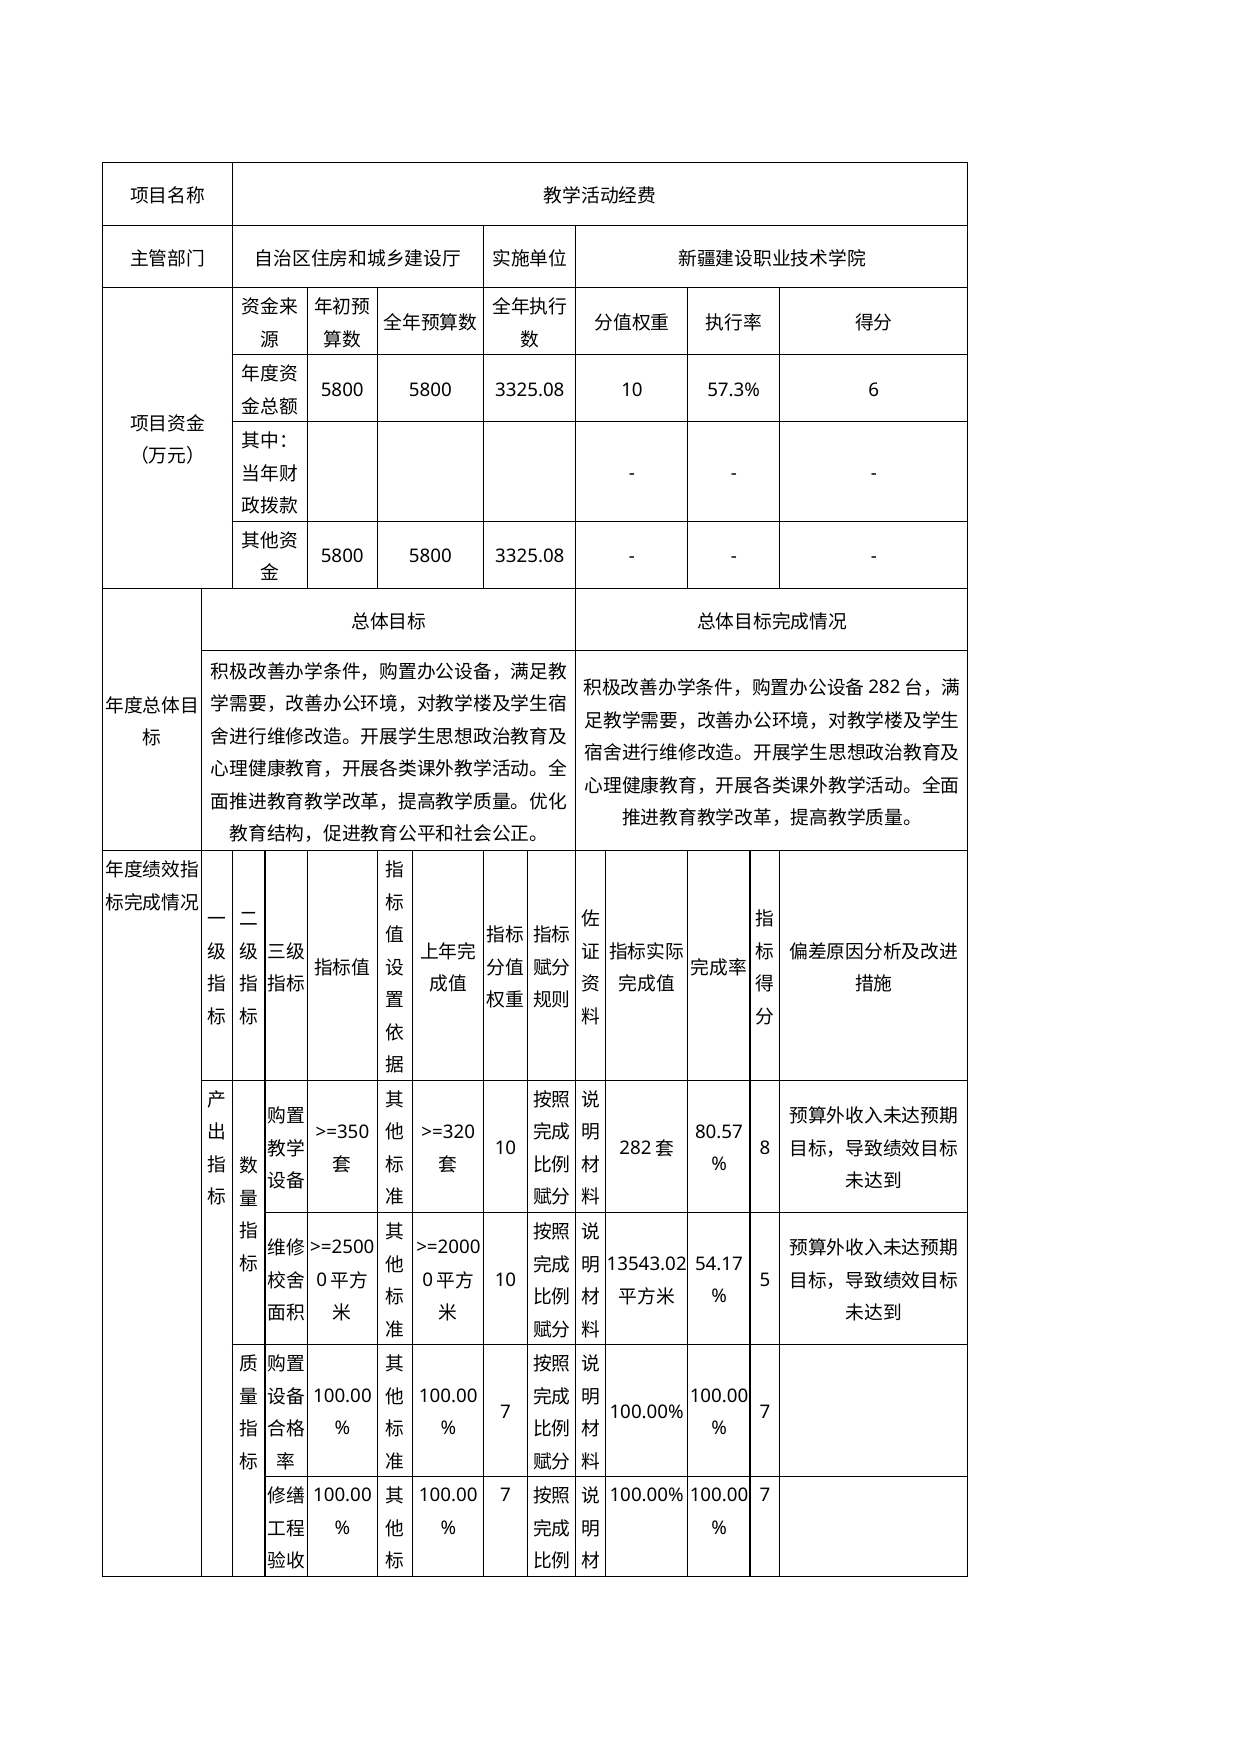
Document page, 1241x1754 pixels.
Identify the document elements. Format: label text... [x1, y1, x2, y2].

table_cell 年度绩效指标完成情况 [103, 851, 201, 1576]
table_cell 项目名称 [103, 163, 232, 224]
table_cell 资金来源 [233, 288, 307, 354]
table_cell 54.17% [688, 1213, 749, 1344]
table_cell 实施单位 [484, 226, 575, 287]
table_cell 指标值设置依据 [378, 851, 412, 1080]
table_cell 新疆建设职业技术学院 [576, 226, 967, 287]
table_cell 7 [751, 1345, 779, 1476]
table_cell - [688, 522, 779, 588]
table_cell 57.3% [688, 355, 779, 421]
table_cell 数量指标 [233, 1081, 264, 1344]
table_cell 100.00% [413, 1477, 483, 1576]
table_cell 二级指标 [233, 851, 264, 1080]
table_cell 80.57% [688, 1081, 749, 1212]
table_cell 预算外收入未达预期目标，导致绩效目标未达到 [780, 1213, 967, 1344]
table_cell - [780, 422, 967, 521]
table_cell 按照完成比例赋分 [528, 1213, 575, 1344]
table_cell 100.00% [688, 1345, 749, 1476]
table_cell [780, 1345, 967, 1476]
table_cell [780, 1477, 967, 1576]
table_cell >=20000平方米 [413, 1213, 483, 1344]
table_cell 主管部门 [103, 226, 232, 287]
table_cell 购置设备合格率 [266, 1345, 307, 1476]
table_cell 7 [484, 1477, 527, 1576]
table_cell 积极改善办学条件，购置办公设备282台，满足教学需要，改善办公环境，对教学楼及学生宿舍进行维修改造。开展学生思想政治教育及心理健康教育，开展各类课外教学活动。全面推进教育教学改革，提高教学质量。 [576, 651, 967, 850]
table_cell 年初预算数 [308, 288, 377, 354]
table_cell 购置教学设备 [266, 1081, 307, 1212]
table_cell 其他标准 [378, 1477, 412, 1576]
table_cell 分值权重 [576, 288, 687, 354]
table_cell 其他标准 [378, 1213, 412, 1344]
table_cell - [780, 522, 967, 588]
table_cell 全年预算数 [378, 288, 483, 354]
table_cell 10 [484, 1213, 527, 1344]
table_cell 100.00% [688, 1477, 749, 1576]
table_cell 5800 [378, 355, 483, 421]
table_cell 100.00% [413, 1345, 483, 1476]
table_cell 自治区住房和城乡建设厅 [233, 226, 483, 287]
table_cell 全年执行数 [484, 288, 575, 354]
table_cell 指标赋分规则 [528, 851, 575, 1080]
table_cell 其中：当年财政拨款 [233, 422, 307, 521]
table_cell [308, 422, 377, 521]
table_cell 质量指标 [233, 1345, 264, 1576]
table_cell 积极改善办学条件，购置办公设备，满足教学需要，改善办公环境，对教学楼及学生宿舍进行维修改造。开展学生思想政治教育及心理健康教育，开展各类课外教学活动。全面推进教育教学改革，提高教学质量。优化教育结构，促进教育公平和社会公正。 [202, 651, 575, 850]
table_cell 指标值 [308, 851, 377, 1080]
table_cell 13543.02平方米 [606, 1213, 687, 1344]
table_cell 按照完成比例赋分 [528, 1081, 575, 1212]
table_cell 5800 [378, 522, 483, 588]
table_cell 7 [751, 1477, 779, 1576]
table_cell 说明材料 [576, 1345, 605, 1476]
table_cell 100.00% [606, 1345, 687, 1476]
table_cell 指标得分 [751, 851, 779, 1080]
table_cell 修缮工程验收合格率 [266, 1477, 307, 1576]
table_cell 5 [751, 1213, 779, 1344]
table_cell 282套 [606, 1081, 687, 1212]
table_cell 10 [484, 1081, 527, 1212]
table_cell 三级指标 [266, 851, 307, 1080]
table_cell 年度总体目标 [103, 589, 201, 850]
table_cell 7 [484, 1345, 527, 1476]
table_cell 按照完成比例赋分 [528, 1345, 575, 1476]
table_cell 其他标准 [378, 1081, 412, 1212]
table_cell [484, 422, 575, 521]
table_cell 其他标准 [378, 1345, 412, 1476]
table_cell 预算外收入未达预期目标，导致绩效目标未达到 [780, 1081, 967, 1212]
table_cell 3325.08 [484, 355, 575, 421]
table_cell [378, 422, 483, 521]
table_cell 偏差原因分析及改进措施 [780, 851, 967, 1080]
table_cell 8 [751, 1081, 779, 1212]
table_cell 年度资金总额 [233, 355, 307, 421]
table_cell 上年完成值 [413, 851, 483, 1080]
table_cell >=25000平方米 [308, 1213, 377, 1344]
table_cell 指标分值权重 [484, 851, 527, 1080]
table_cell 6 [780, 355, 967, 421]
table_cell 完成率 [688, 851, 749, 1080]
table_cell - [688, 422, 779, 521]
table_cell 说明材料 [576, 1213, 605, 1344]
table_cell 5800 [308, 355, 377, 421]
table_cell - [576, 522, 687, 588]
table_cell >=320套 [413, 1081, 483, 1212]
table_cell 5800 [308, 522, 377, 588]
table_cell 说明材料 [576, 1477, 605, 1576]
table_cell 教学活动经费 [233, 163, 967, 224]
table_cell 执行率 [688, 288, 779, 354]
table_cell >=350套 [308, 1081, 377, 1212]
table_cell 总体目标 [202, 589, 575, 650]
table_cell 产出指标 [202, 1081, 232, 1576]
table_cell 100.00% [606, 1477, 687, 1576]
table_cell 指标实际完成值 [606, 851, 687, 1080]
table_cell 佐证资料 [576, 851, 605, 1080]
table_cell 100.00% [308, 1345, 377, 1476]
table_cell 项目资金 （万元） [103, 288, 232, 588]
table_cell 100.00% [308, 1477, 377, 1576]
table_cell 总体目标完成情况 [576, 589, 967, 650]
table_cell 说明材料 [576, 1081, 605, 1212]
table_cell 得分 [780, 288, 967, 354]
table_cell 维修校舍面积 [266, 1213, 307, 1344]
table_cell 其他资金 [233, 522, 307, 588]
table_cell 一级指标 [202, 851, 232, 1080]
table_cell 10 [576, 355, 687, 421]
table_cell - [576, 422, 687, 521]
table_cell 3325.08 [484, 522, 575, 588]
table_cell 按照完成比例赋分 [528, 1477, 575, 1576]
